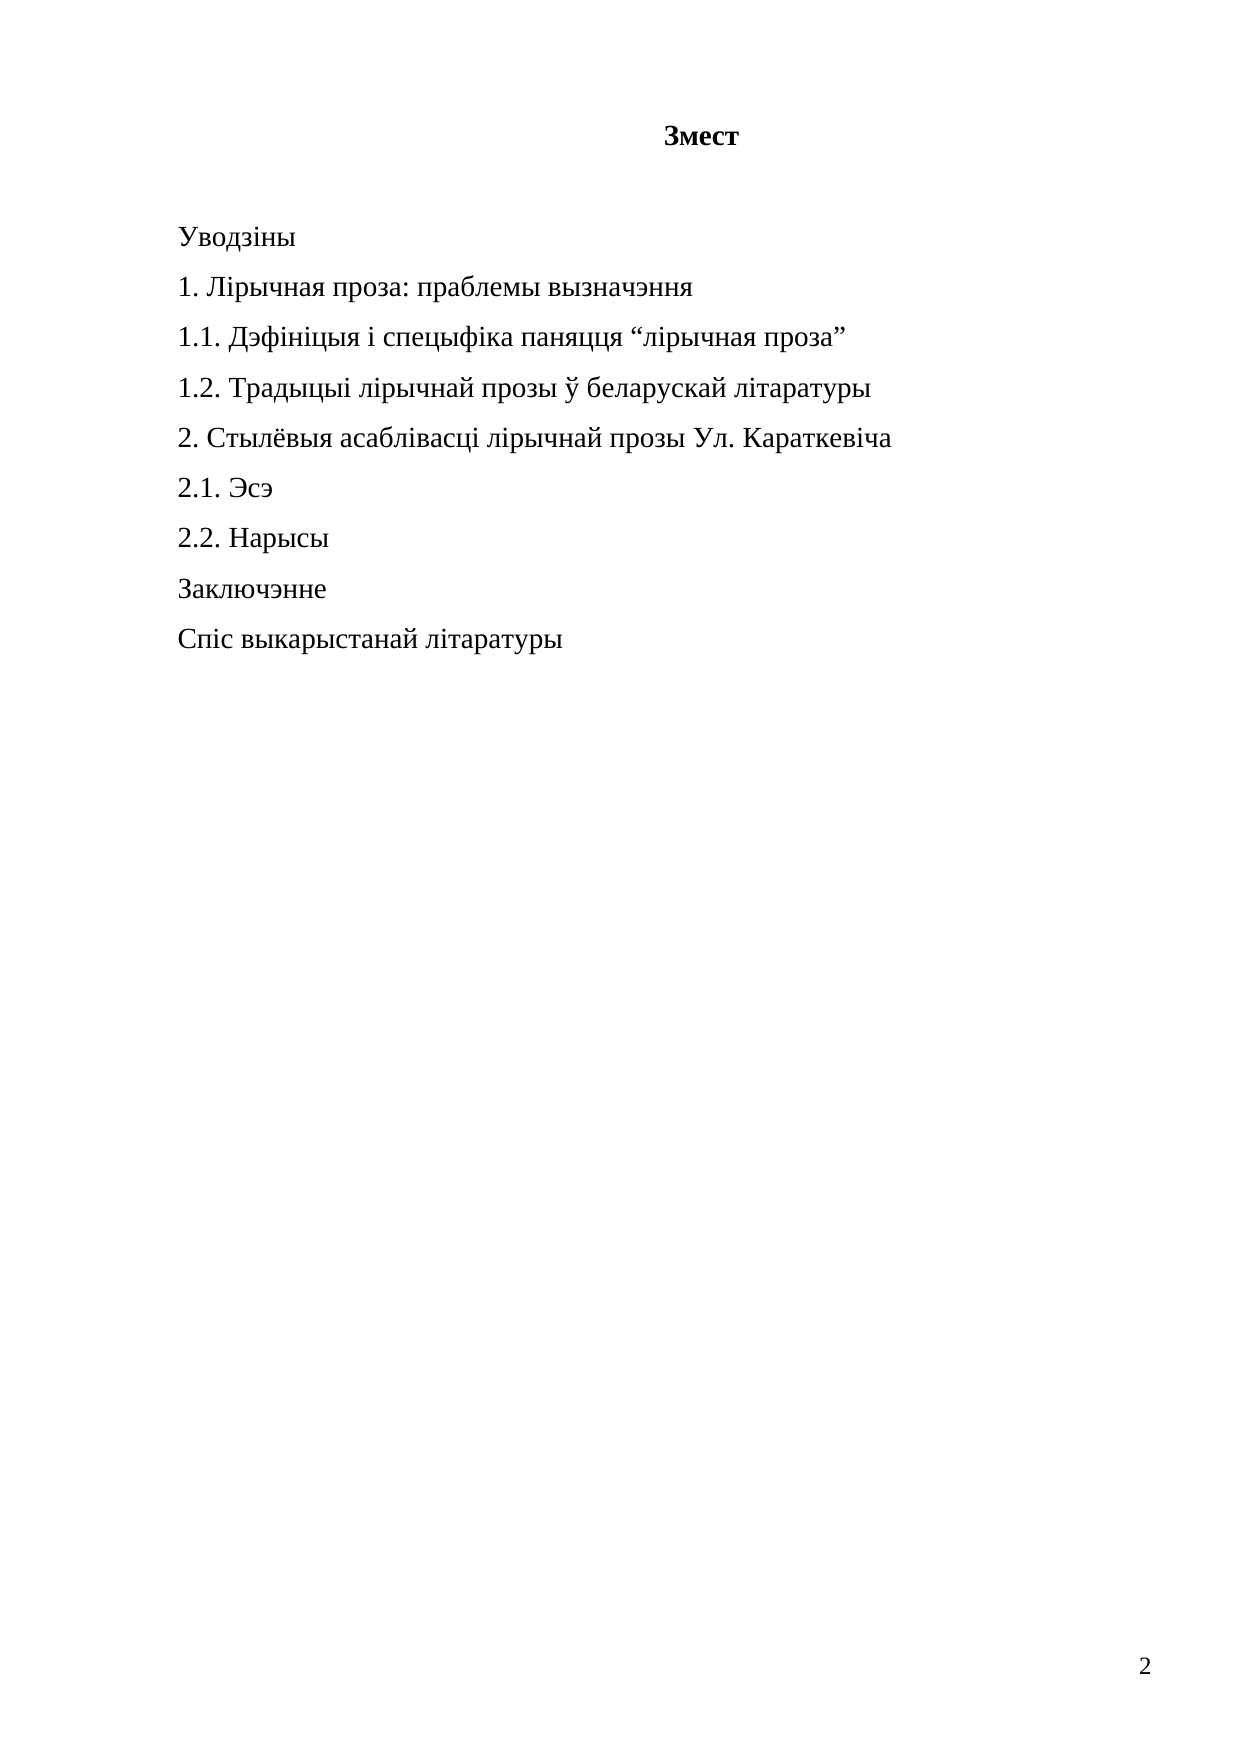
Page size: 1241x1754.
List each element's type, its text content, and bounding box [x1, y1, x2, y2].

text Змест [177, 118, 1152, 152]
text 1.2. Традыцыі лірычнай прозы ў беларускай літаратуры [177, 370, 1152, 403]
text Спіс выкарыстанай літаратуры [177, 621, 1152, 655]
text Уводзіны [177, 219, 1152, 252]
text 2.1. Эсэ [177, 470, 1152, 504]
text Заключэнне [177, 571, 1152, 604]
text 1. Лірычная проза: праблемы вызначэння [177, 269, 1152, 303]
text 2. Стылёвыя асаблівасці лірычнай прозы Ул. Караткевіча [177, 420, 1152, 453]
text 1.1. Дэфініцыя і спецыфіка паняцця “лірычная проза” [177, 319, 1152, 353]
text 2.2. Нарысы [177, 521, 1152, 554]
